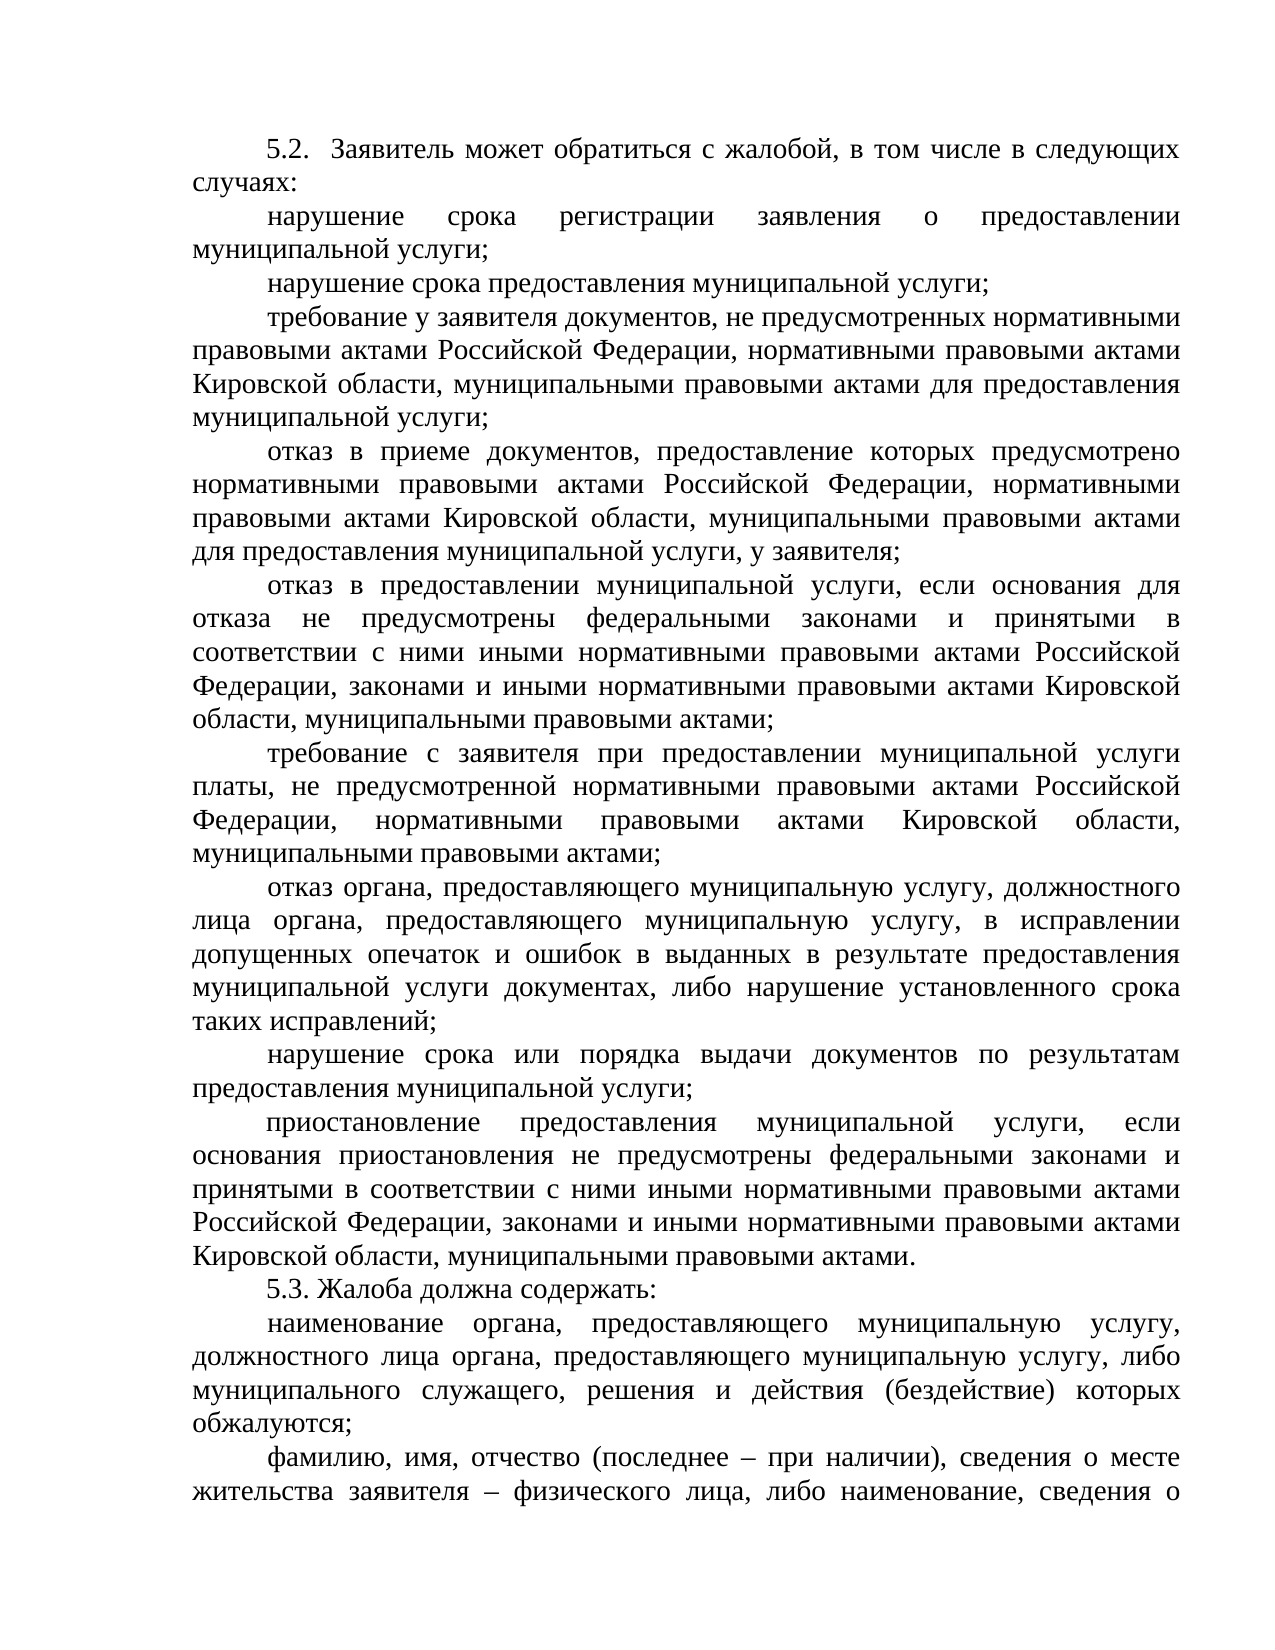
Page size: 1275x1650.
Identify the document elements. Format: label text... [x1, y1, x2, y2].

text 5.3. Жалоба должна содержать: [192, 1271, 1181, 1305]
text нарушение срока регистрации заявления о предоставлении муниципальной услуги; [192, 198, 1181, 265]
text отказ в приеме документов, предоставление которых предусмотрено нормативными правовыми актами Российской Федерации, нормативными правовыми актами Кировской области, муниципальными правовыми актами для предоставления муниципальной услуги, у заявителя; [192, 433, 1181, 567]
text требование с заявителя при предоставлении муниципальной услуги платы, не предусмотренной нормативными правовыми актами Российской Федерации, нормативными правовыми актами Кировской области, муниципальными правовыми актами; [192, 735, 1181, 869]
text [192, 1439, 1181, 1506]
text 5.2. Заявитель может обратиться с жалобой, в том числе в следующих случаях: [192, 131, 1181, 198]
text требование у заявителя документов, не предусмотренных нормативными правовыми актами Российской Федерации, нормативными правовыми актами Кировской области, муниципальными правовыми актами для предоставления муниципальной услуги; [192, 299, 1181, 433]
text нарушение срока или порядка выдачи документов по результатам предоставления муниципальной услуги; [192, 1037, 1181, 1104]
text отказ в предоставлении муниципальной услуги, если основания для отказа не предусмотрены федеральными законами и принятыми в соответствии с ними иными нормативными правовыми актами Российской Федерации, законами и иными нормативными правовыми актами Кировской области, муниципальными правовыми актами; [192, 567, 1181, 735]
text наименование органа, предоставляющего муниципальную услугу, должностного лица органа, предоставляющего муниципальную услугу, либо муниципального служащего, решения и действия (бездействие) которых обжалуются; [192, 1305, 1181, 1439]
text отказ органа, предоставляющего муниципальную услугу, должностного лица органа, предоставляющего муниципальную услугу, в исправлении допущенных опечаток и ошибок в выданных в результате предоставления муниципальной услуги документах, либо нарушение установленного срока таких исправлений; [192, 869, 1181, 1037]
text нарушение срока предоставления муниципальной услуги; [192, 265, 1181, 299]
text приостановление предоставления муниципальной услуги, если основания приостановления не предусмотрены федеральными законами и принятыми в соответствии с ними иными нормативными правовыми актами Российской Федерации, законами и иными нормативными правовыми актами Кировской области, муниципальными правовыми актами. [192, 1104, 1181, 1271]
